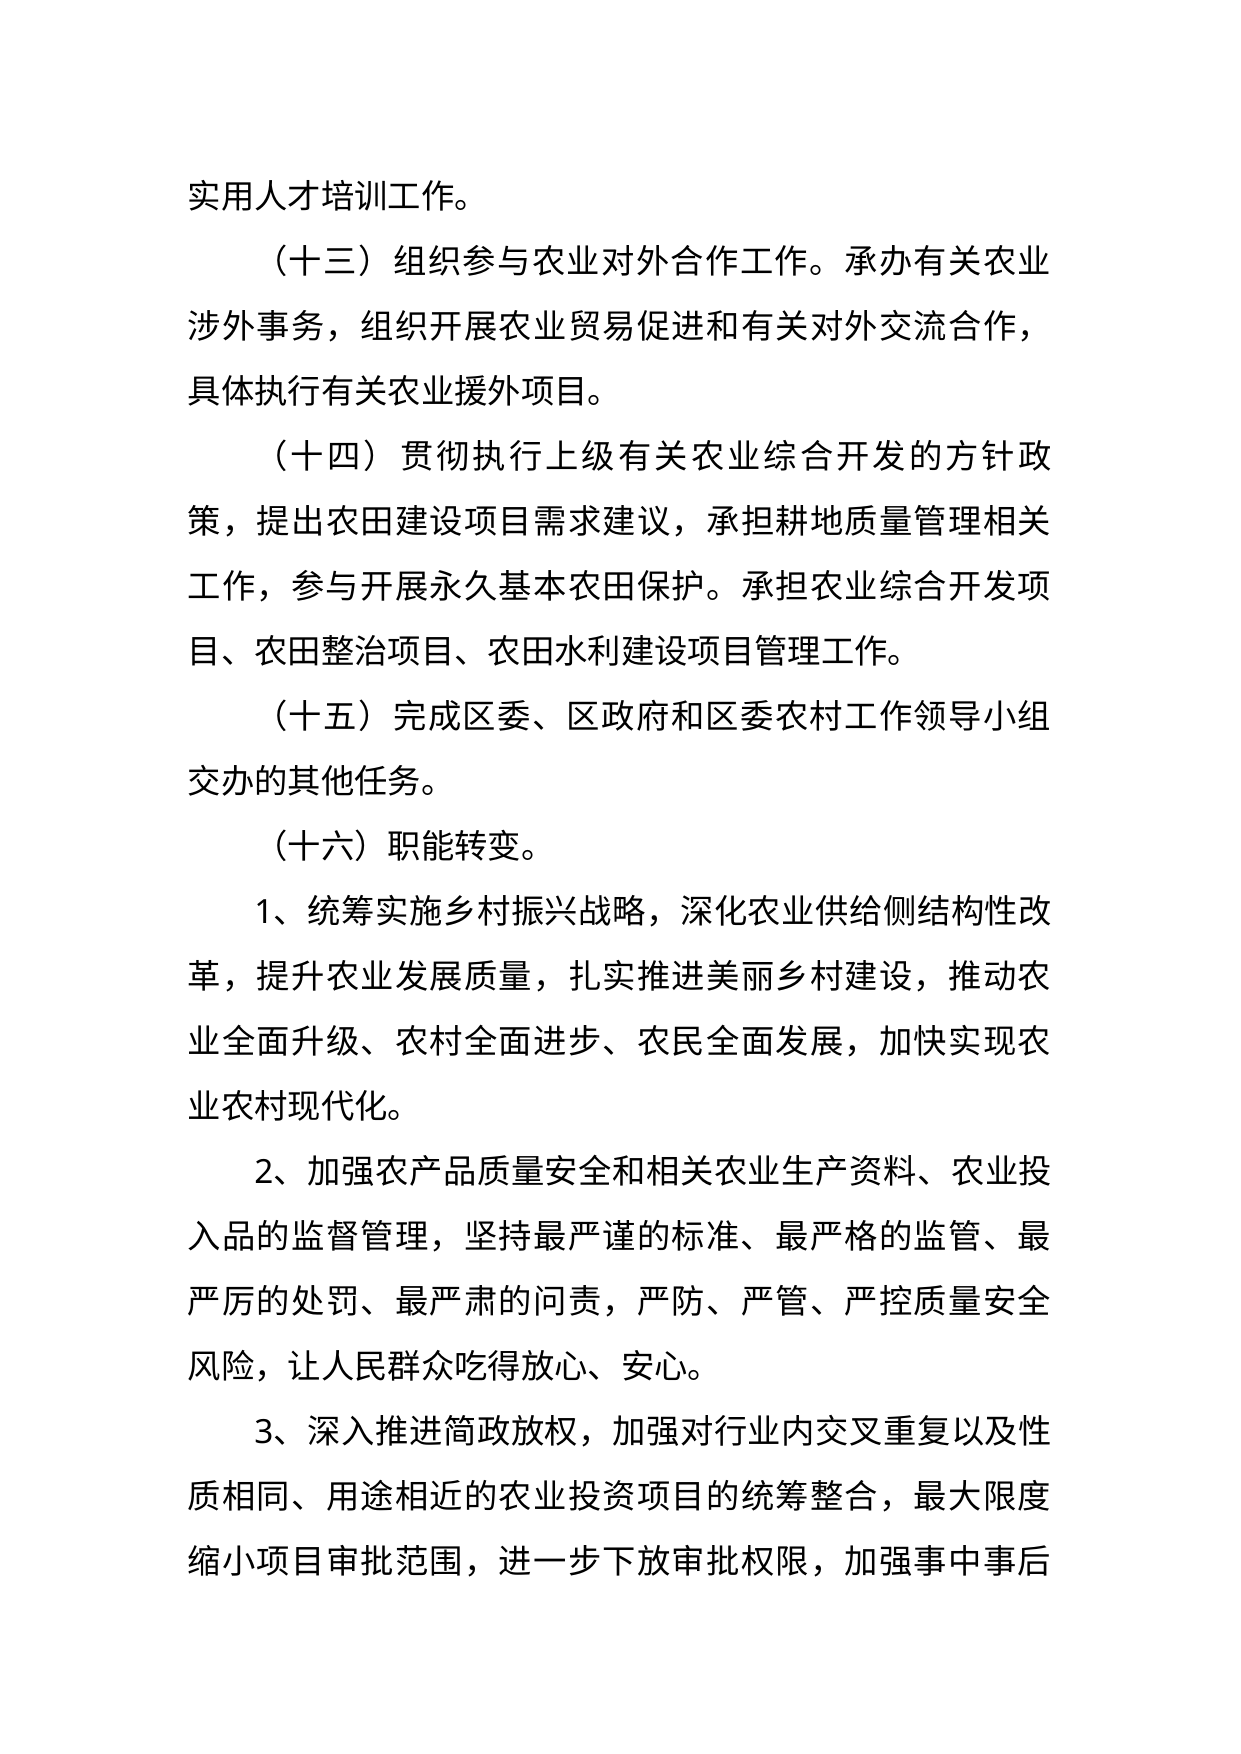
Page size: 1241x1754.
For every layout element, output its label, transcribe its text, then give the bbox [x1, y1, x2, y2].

text 2、加强农产品质量安全和相关农业生产资料、农业投入品的监督管理，坚持最严谨的标准、最严格的监管、最严厉的处罚、最严肃的问责，严防、严管、严控质量安全风险，让人民群众吃得放心、安心。 [187, 1137, 1053, 1397]
text （十五）完成区委、区政府和区委农村工作领导小组交办的其他任务。 [187, 682, 1053, 812]
text （十三）组织参与农业对外合作工作。承办有关农业涉外事务，组织开展农业贸易促进和有关对外交流合作，具体执行有关农业援外项目。 [187, 227, 1053, 422]
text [187, 1397, 1053, 1592]
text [187, 162, 1053, 227]
text （十六）职能转变。 [187, 812, 1053, 877]
text （十四）贯彻执行上级有关农业综合开发的方针政策，提出农田建设项目需求建议，承担耕地质量管理相关工作，参与开展永久基本农田保护。承担农业综合开发项目、农田整治项目、农田水利建设项目管理工作。 [187, 422, 1053, 682]
text 1、统筹实施乡村振兴战略，深化农业供给侧结构性改革，提升农业发展质量，扎实推进美丽乡村建设，推动农业全面升级、农村全面进步、农民全面发展，加快实现农业农村现代化。 [187, 877, 1053, 1137]
